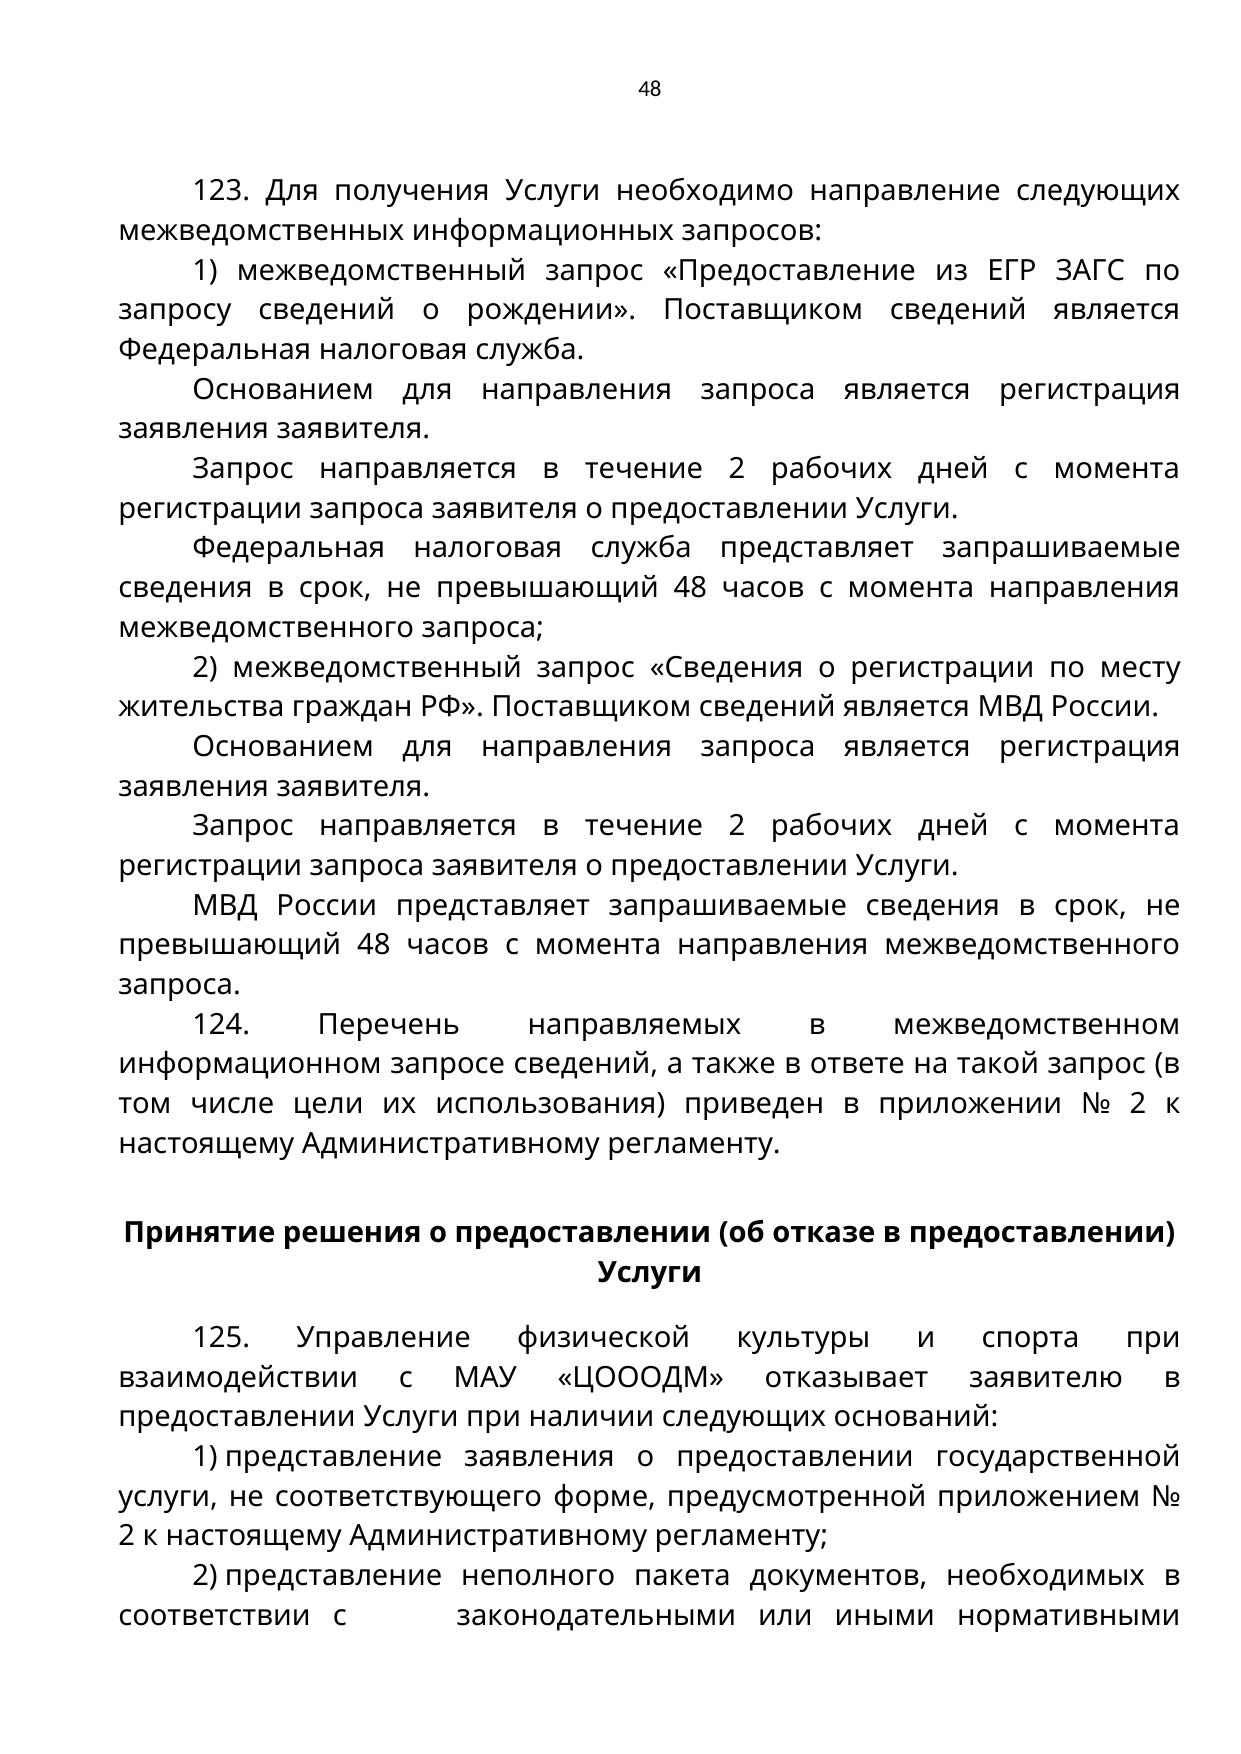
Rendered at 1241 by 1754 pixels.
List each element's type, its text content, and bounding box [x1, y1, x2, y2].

text Федеральная налоговая служба представляет запрашиваемые сведения в срок, не превышающий 48 часов с момента направления межведомственного запроса; [118, 527, 1181, 646]
text Основанием для направления запроса является регистрация заявления заявителя. [118, 368, 1181, 447]
text 1) межведомственный запрос «Предоставление из ЕГР ЗАГС по запросу сведений о рождении». Поставщиком сведений является Федеральная налоговая служба. [118, 249, 1181, 368]
text Основанием для направления запроса является регистрация заявления заявителя. [118, 725, 1181, 804]
list представление заявления о предоставлении государственной услуги, не соответствующего форме, предусмотренной приложением № 2 к настоящему Административному регламенту; [118, 1435, 1181, 1554]
text Запрос направляется в течение 2 рабочих дней с момента регистрации запроса заявителя о предоставлении Услуги. [118, 447, 1181, 527]
text 123. Для получения Услуги необходимо направление следующих межведомственных информационных запросов: [118, 169, 1181, 249]
text Запрос направляется в течение 2 рабочих дней с момента регистрации запроса заявителя о предоставлении Услуги. [118, 804, 1181, 884]
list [118, 1554, 1181, 1634]
text 124. Перечень направляемых в межведомственном информационном запросе сведений, а также в ответе на такой запрос (в том числе цели их использования) приведен в приложении № 2 к настоящему Административному регламенту. [118, 1003, 1181, 1162]
text 125. Управление физической культуры и спорта при взаимодействии с МАУ «ЦОООДМ» отказывает заявителю в предоставлении Услуги при наличии следующих оснований: [118, 1316, 1181, 1435]
text 2) межведомственный запрос «Сведения о регистрации по месту жительства граждан РФ». Поставщиком сведений является МВД России. [118, 646, 1181, 725]
text Принятие решения о предоставлении (об отказе в предоставлении) Услуги [118, 1212, 1181, 1291]
text МВД России представляет запрашиваемые сведения в срок, не превышающий 48 часов с момента направления межведомственного запроса. [118, 884, 1181, 1003]
